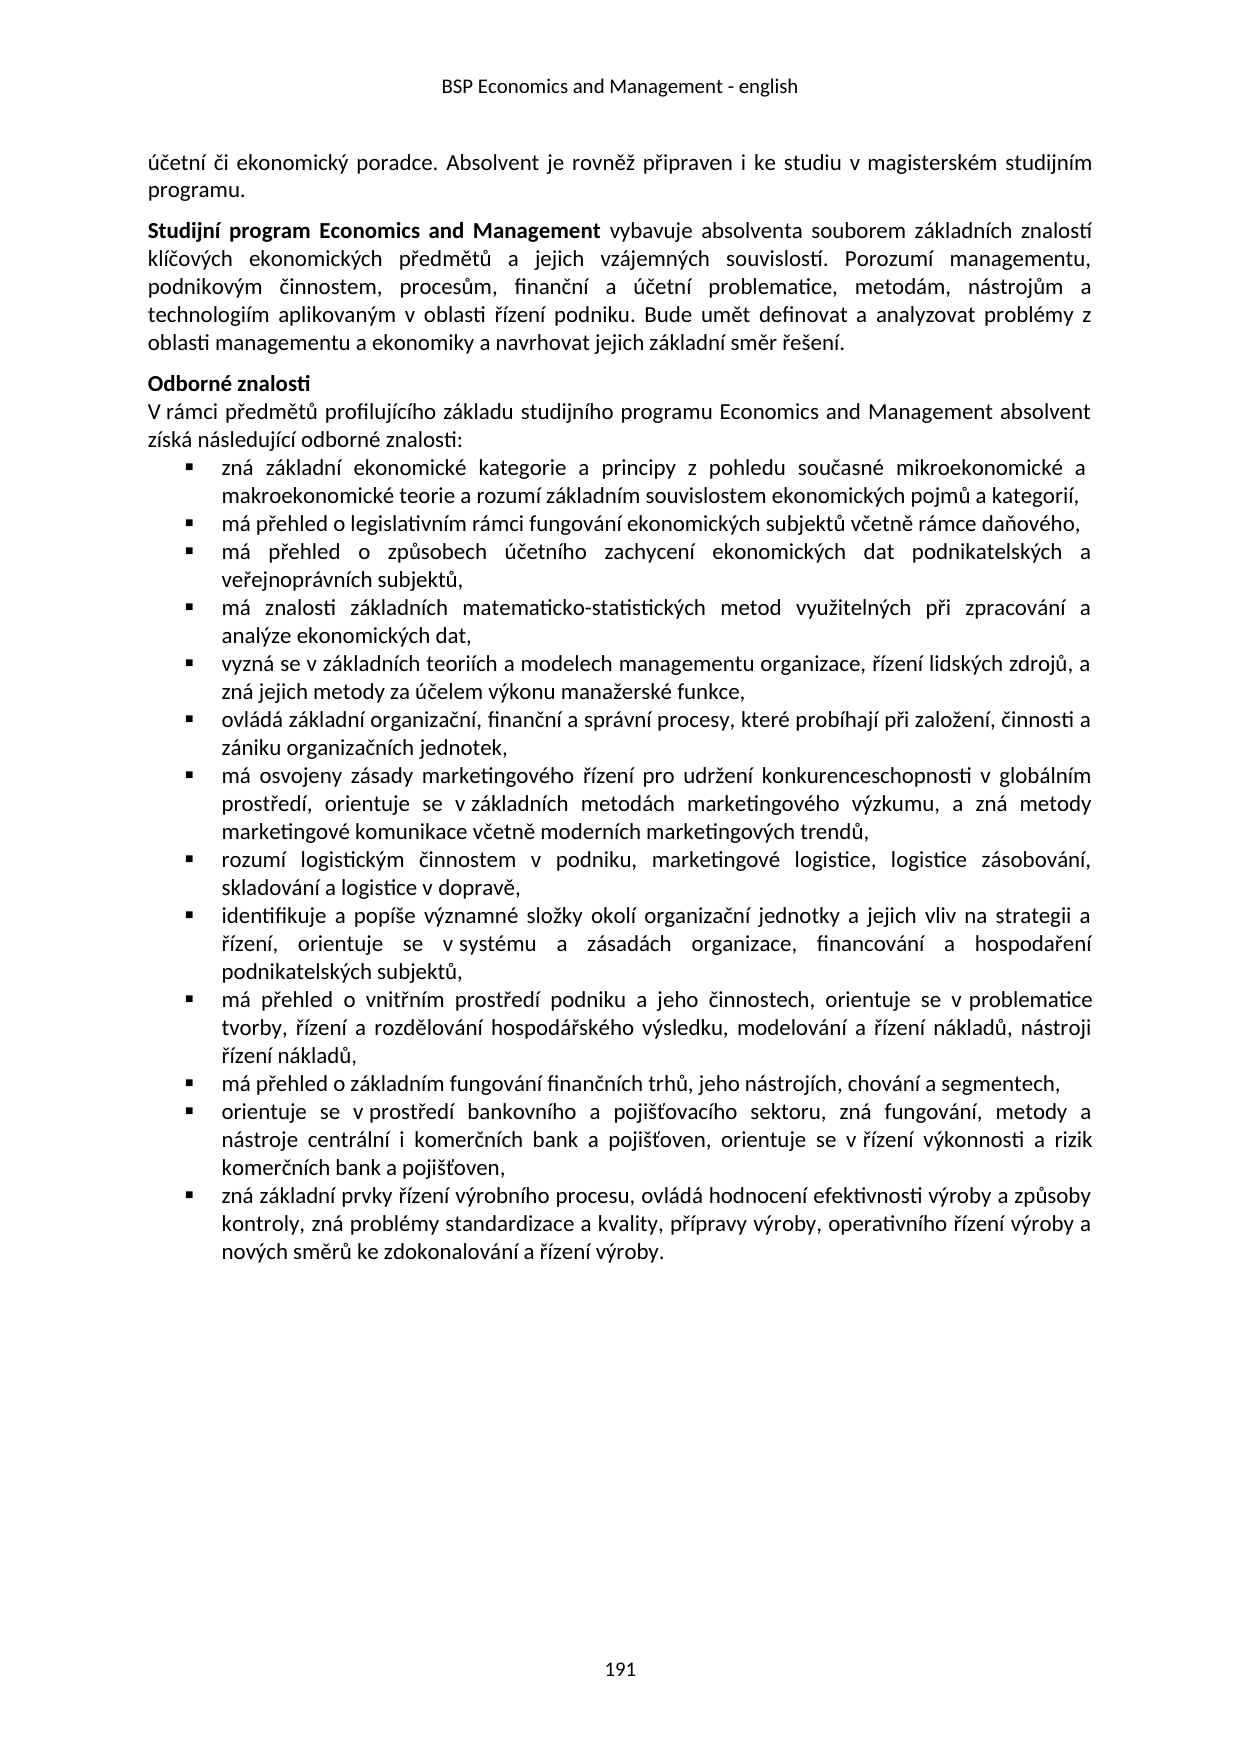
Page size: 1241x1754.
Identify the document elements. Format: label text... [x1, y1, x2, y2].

list vyzná se v základních teoriích a modelech managementu organizace, řízení lidských zdrojů, a zná jejich metody za účelem výkonu manažerské funkce, [184, 649, 1093, 705]
list má přehled o základním fungování finančních trhů, jeho nástrojích, chování a segmentech, [184, 1069, 1093, 1097]
list identifikuje a popíše významné složky okolí organizační jednotky a jejich vliv na strategii a řízení, orientuje se v systému a zásadách organizace, financování a hospodaření podnikatelských subjektů, [184, 901, 1093, 985]
list rozumí logistickým činnostem v podniku, marketingové logistice, logistice zásobování, skladování a logistice v dopravě, [184, 845, 1093, 901]
text V rámci předmětů profilujícího základu studijního programu Economics and Management absolvent získá následující odborné znalosti: [148, 397, 1093, 453]
text Odborné znalosti [148, 369, 1093, 397]
list zná základní ekonomické kategorie a principy z pohledu současné mikroekonomické a makroekonomické teorie a rozumí základním souvislostem ekonomických pojmů a kategorií, [184, 453, 1093, 509]
list zná základní prvky řízení výrobního procesu, ovládá hodnocení efektivnosti výroby a způsoby kontroly, zná problémy standardizace a kvality, přípravy výroby, operativního řízení výroby a nových směrů ke zdokonalování a řízení výroby. [184, 1181, 1093, 1265]
list má přehled o legislativním rámci fungování ekonomických subjektů včetně rámce daňového, [184, 509, 1093, 537]
list má přehled o vnitřním prostředí podniku a jeho činnostech, orientuje se v problematice tvorby, řízení a rozdělování hospodářského výsledku, modelování a řízení nákladů, nástroji řízení nákladů, [184, 985, 1093, 1069]
list ovládá základní organizační, finanční a správní procesy, které probíhají při založení, činnosti a zániku organizačních jednotek, [184, 705, 1093, 761]
list má osvojeny zásady marketingového řízení pro udržení konkurenceschopnosti v globálním prostředí, orientuje se v základních metodách marketingového výzkumu, a zná metody marketingové komunikace včetně moderních marketingových trendů, [184, 761, 1093, 845]
text Studijní program Economics and Management vybavuje absolventa souborem základních znalostí klíčových ekonomických předmětů a jejich vzájemných souvislostí. Porozumí managementu, podnikovým činnostem, procesům, finanční a účetní problematice, metodám, nástrojům a technologiím aplikovaným v oblasti řízení podniku. Bude umět definovat a analyzovat problémy z oblasti managementu a ekonomiky a navrhovat jejich základní směr řešení. [148, 216, 1093, 356]
list má přehled o způsobech účetního zachycení ekonomických dat podnikatelských a veřejnoprávních subjektů, [184, 537, 1093, 593]
list orientuje se v prostředí bankovního a pojišťovacího sektoru, zná fungování, metody a nástroje centrální i komerčních bank a pojišťoven, orientuje se v řízení výkonnosti a rizik komerčních bank a pojišťoven, [184, 1097, 1093, 1181]
list má znalosti základních matematicko-statistických metod využitelných při zpracování a analýze ekonomických dat, [184, 593, 1093, 649]
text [148, 148, 1093, 204]
